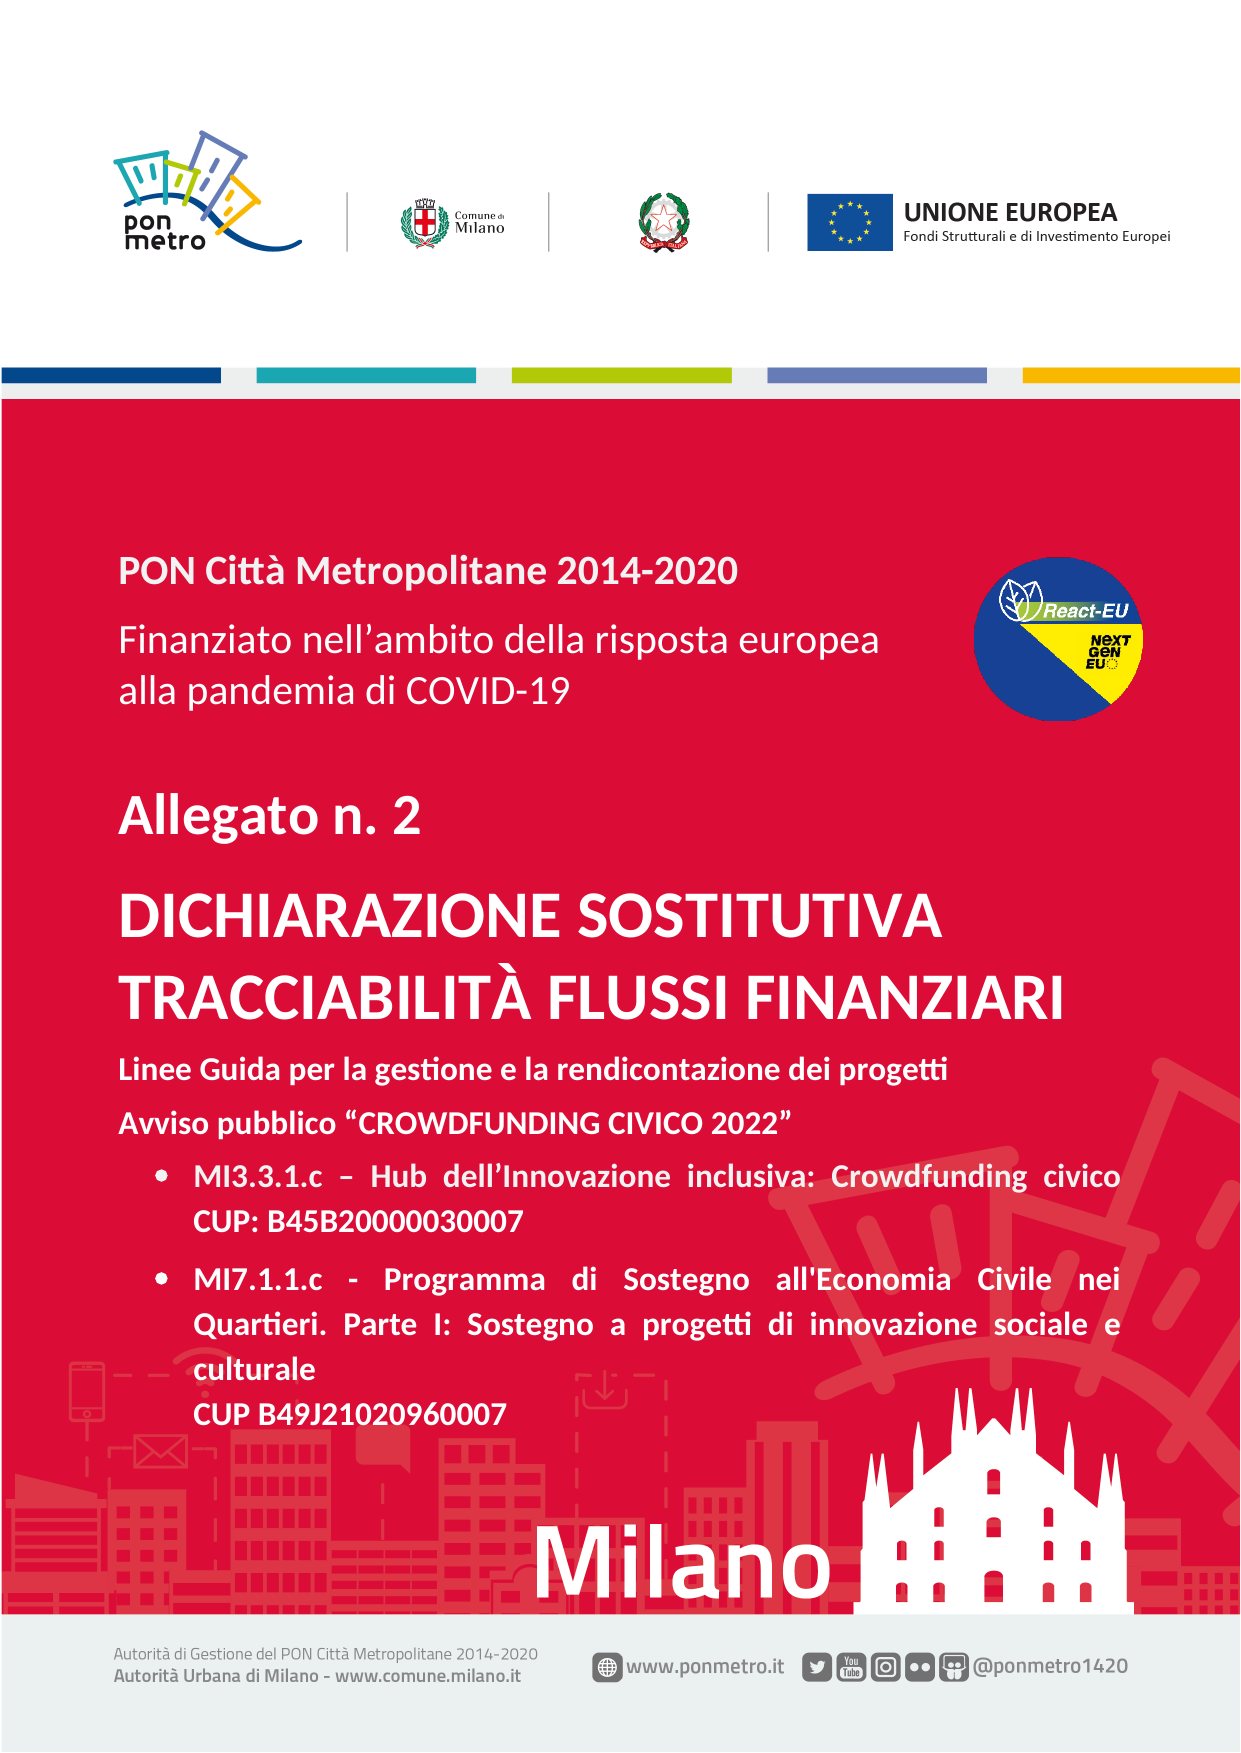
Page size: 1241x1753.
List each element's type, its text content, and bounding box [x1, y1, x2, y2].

list MI3.3.1.c – Hub dell’Innovazione inclusiva: Crowdfunding civico CUP: B45B20000030007 [156, 1155, 1122, 1241]
picture [1, 0, 1241, 1752]
text CUP B49J21020960007 [193, 1393, 1122, 1434]
text Finanziato nell’ambito della risposta europea [118, 613, 962, 664]
list MI7.1.1.c - Programma di Sostegno all'Economia Civile nei Quartieri. Parte I: Sostegno a progetti di innovazione sociale e culturale [156, 1258, 1122, 1389]
text DICHIARAZIONE SOSTITUTIVA TRACCIABILITÀ FLUSSI FINANZIARI [118, 873, 1122, 1036]
text Avviso pubblico “CROWDFUNDING CIVICO 2022” [118, 1102, 1122, 1142]
text PON Città Metropolitane 2014-2020 [118, 544, 962, 595]
text Allegato n. 2 [118, 778, 1122, 849]
text Linee Guida per la gestione e la rendicontazione dei progetti [118, 1048, 1122, 1089]
text alla pandemia di COVID-19 [118, 664, 962, 714]
